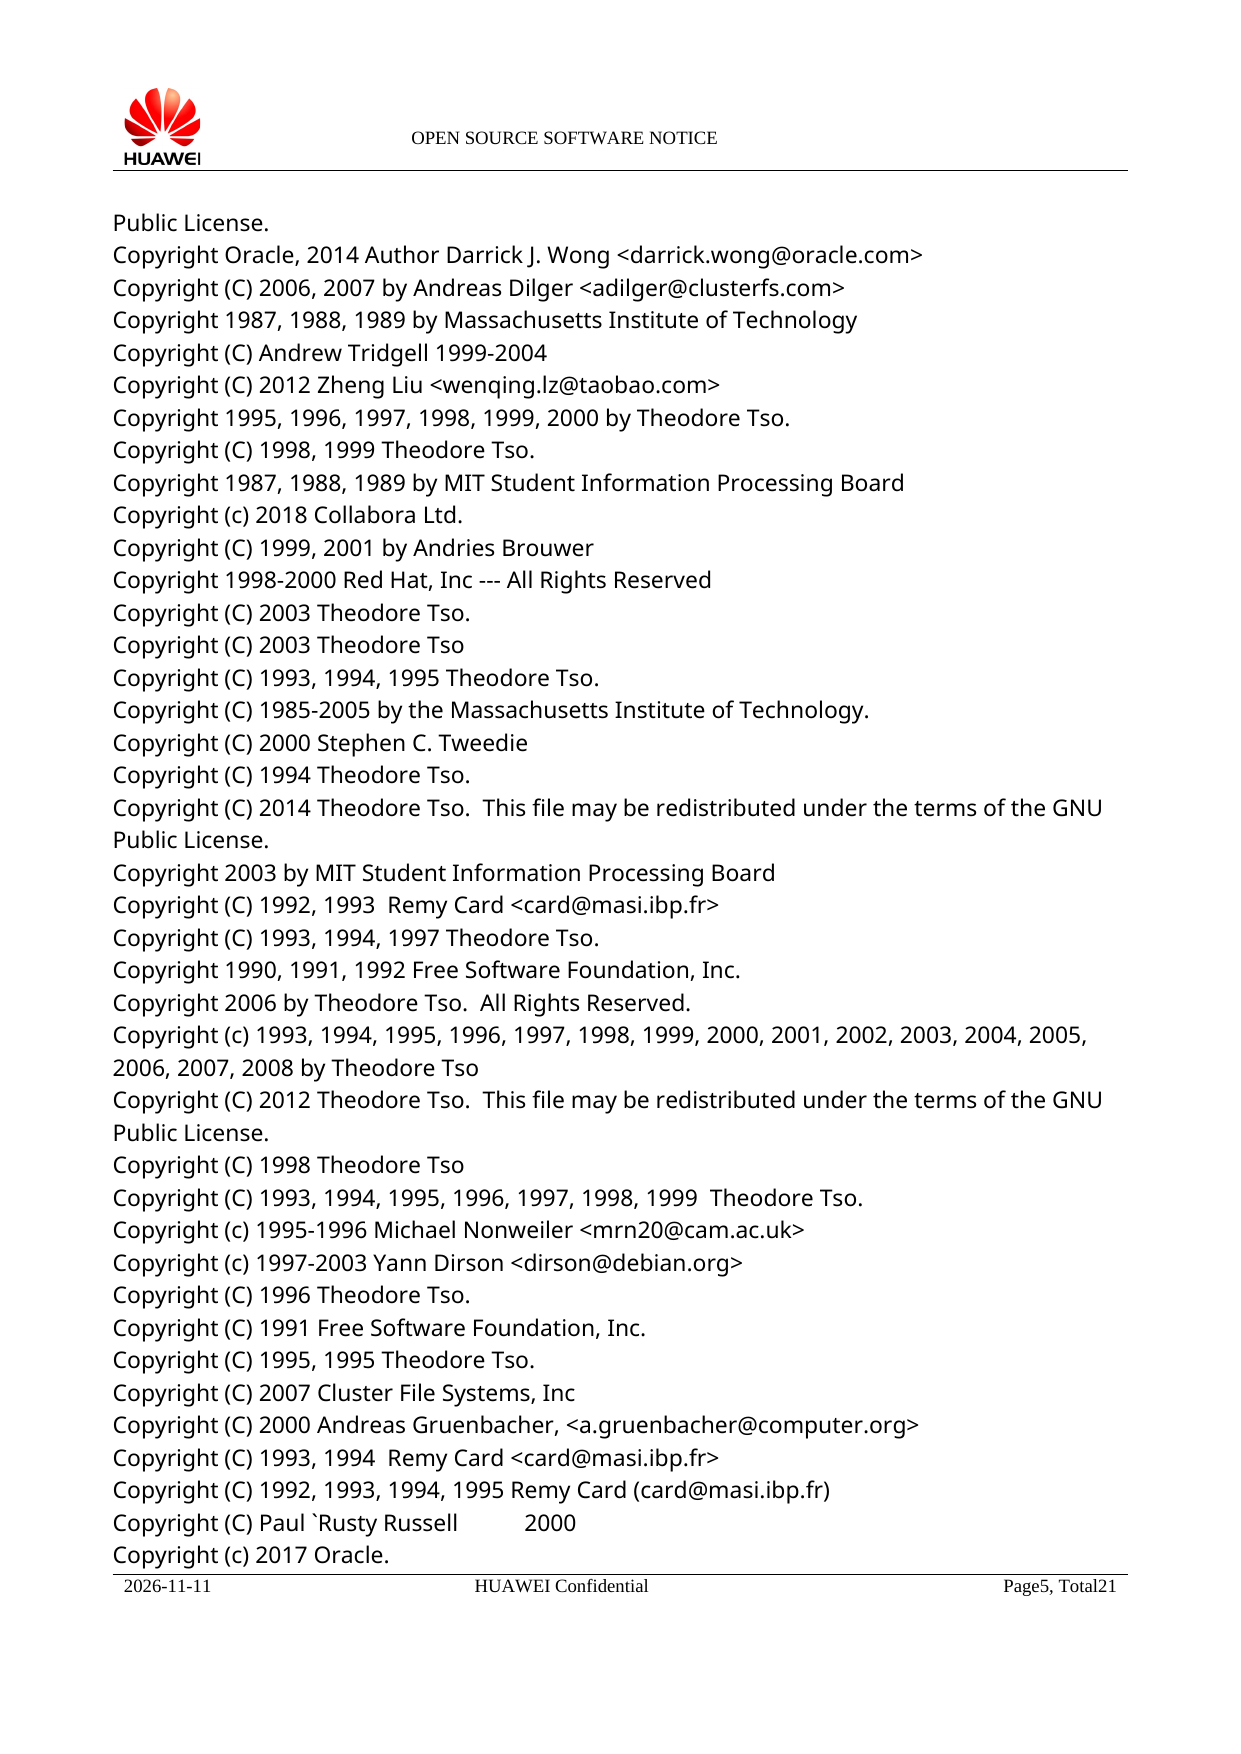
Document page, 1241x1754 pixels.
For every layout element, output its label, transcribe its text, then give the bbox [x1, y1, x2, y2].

picture [124, 88, 201, 165]
